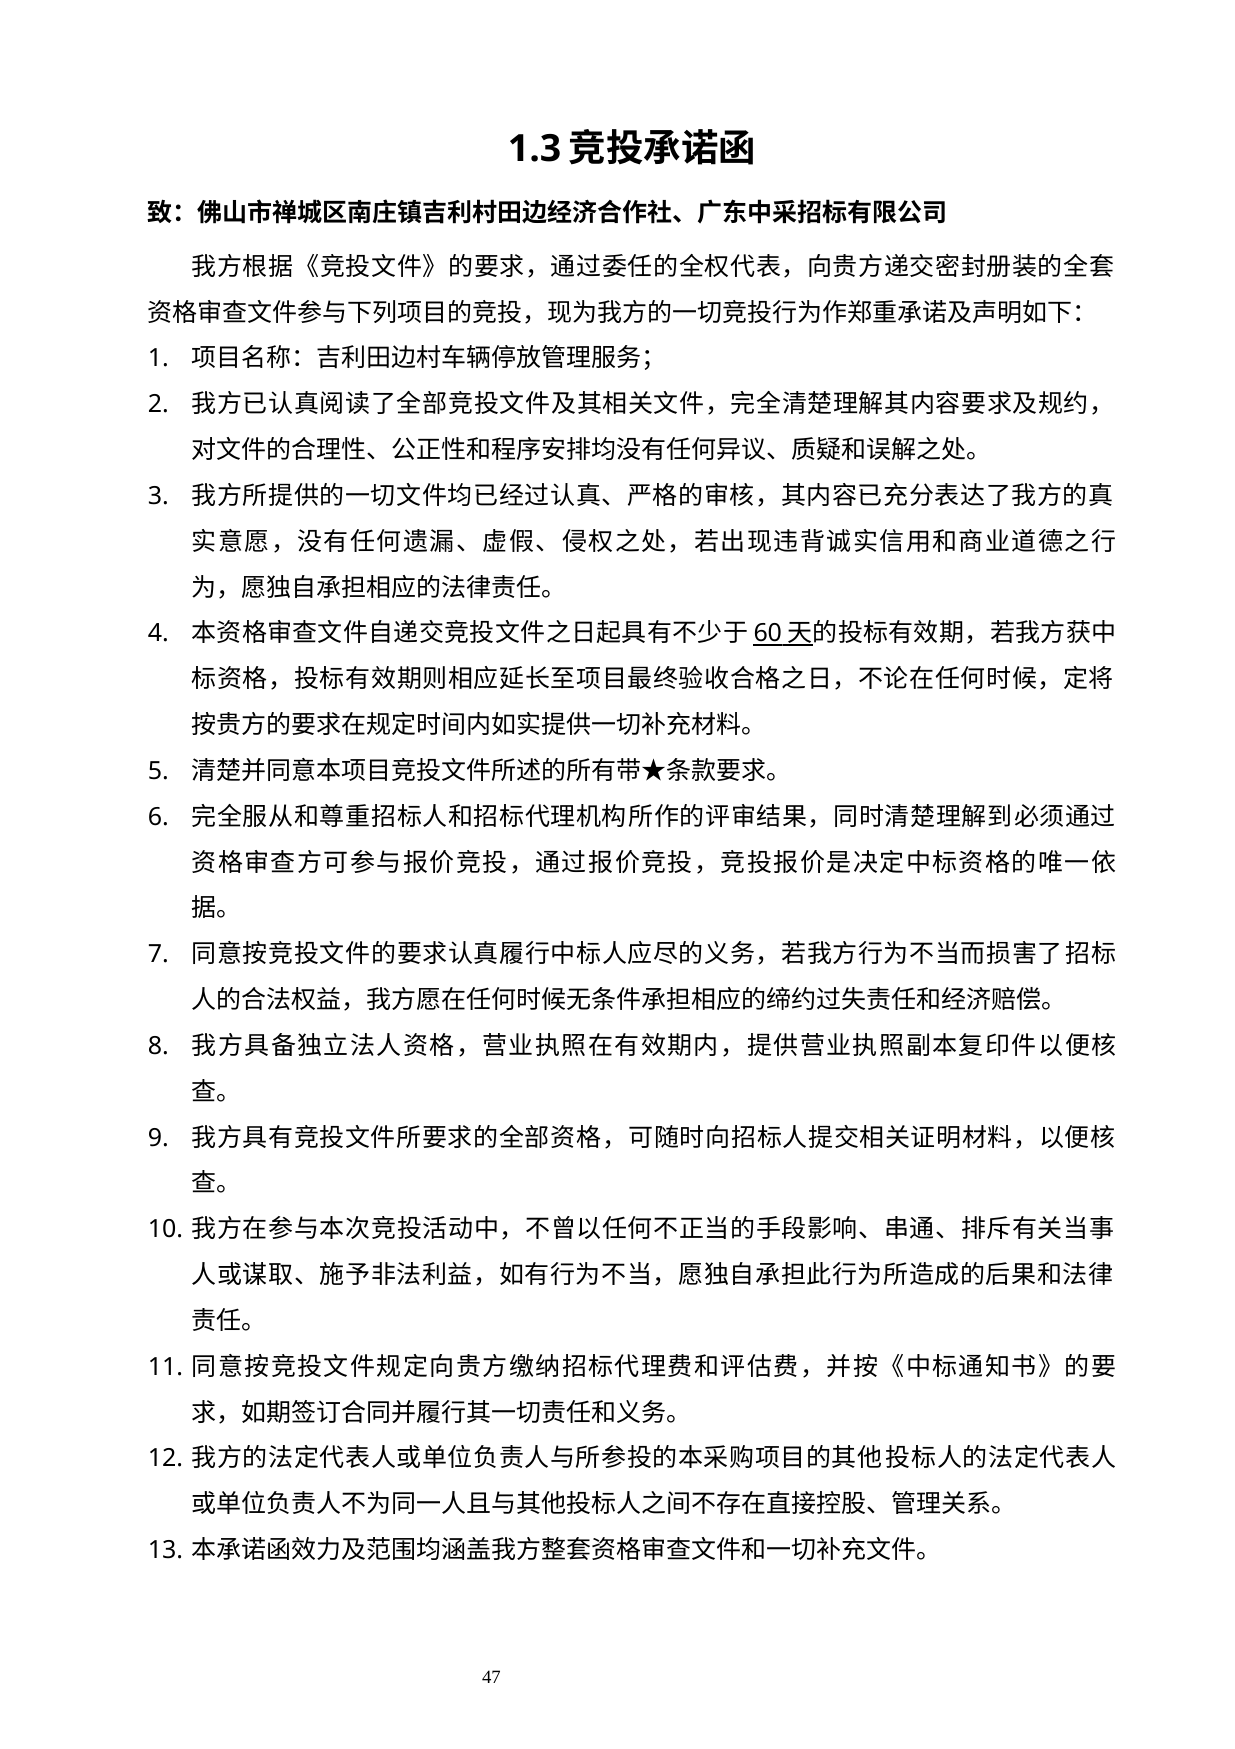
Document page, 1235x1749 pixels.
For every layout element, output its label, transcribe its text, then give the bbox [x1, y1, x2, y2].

list 我方所提供的一切文件均已经过认真、严格的审核，其内容已充分表达了我方的真实意愿，没有任何遗漏、虚假、侵权之处，若出现违背诚实信用和商业道德之行为，愿独自承担相应的法律责任。 [148, 468, 1116, 605]
list 清楚并同意本项目竞投文件所述的所有带★条款要求。 [148, 743, 1116, 788]
list 项目名称：吉利田边村车辆停放管理服务； [148, 330, 1116, 376]
list 我方已认真阅读了全部竞投文件及其相关文件，完全清楚理解其内容要求及规约，对文件的合理性、公正性和程序安排均没有任何异议、质疑和误解之处。 [148, 376, 1116, 468]
list 本资格审查文件自递交竞投文件之日起具有不少于60天的投标有效期，若我方获中标资格，投标有效期则相应延长至项目最终验收合格之日，不论在任何时候，定将按贵方的要求在规定时间内如实提供一切补充材料。 [148, 605, 1116, 743]
list 我方的法定代表人或单位负责人与所参投的本采购项目的其他投标人的法定代表人或单位负责人不为同一人且与其他投标人之间不存在直接控股、管理关系。 [148, 1430, 1116, 1522]
list 我方在参与本次竞投活动中，不曾以任何不正当的手段影响、串通、排斥有关当事人或谋取、施予非法利益，如有行为不当，愿独自承担此行为所造成的后果和法律责任。 [148, 1201, 1116, 1338]
list 我方具有竞投文件所要求的全部资格，可随时向招标人提交相关证明材料，以便核查。 [148, 1109, 1116, 1201]
list 同意按竞投文件的要求认真履行中标人应尽的义务，若我方行为不当而损害了招标人的合法权益，我方愿在任何时候无条件承担相应的缔约过失责任和经济赔偿。 [148, 926, 1116, 1018]
text 1.3竞投承诺函 [148, 118, 1116, 173]
list 我方具备独立法人资格，营业执照在有效期内，提供营业执照副本复印件以便核查。 [148, 1018, 1116, 1109]
text 致：佛山市禅城区南庄镇吉利村田边经济合作社、广东中采招标有限公司 [148, 185, 1116, 231]
list 完全服从和尊重招标人和招标代理机构所作的评审结果，同时清楚理解到必须通过资格审查方可参与报价竞投，通过报价竞投，竞投报价是决定中标资格的唯一依据。 [148, 788, 1116, 926]
list 同意按竞投文件规定向贵方缴纳招标代理费和评估费，并按《中标通知书》的要求，如期签订合同并履行其一切责任和义务。 [148, 1338, 1116, 1430]
list 本承诺函效力及范围均涵盖我方整套资格审查文件和一切补充文件。 [148, 1522, 1116, 1568]
text 我方根据《竞投文件》的要求，通过委任的全权代表，向贵方递交密封册装的全套资格审查文件参与下列项目的竞投，现为我方的一切竞投行为作郑重承诺及声明如下： [148, 238, 1116, 330]
